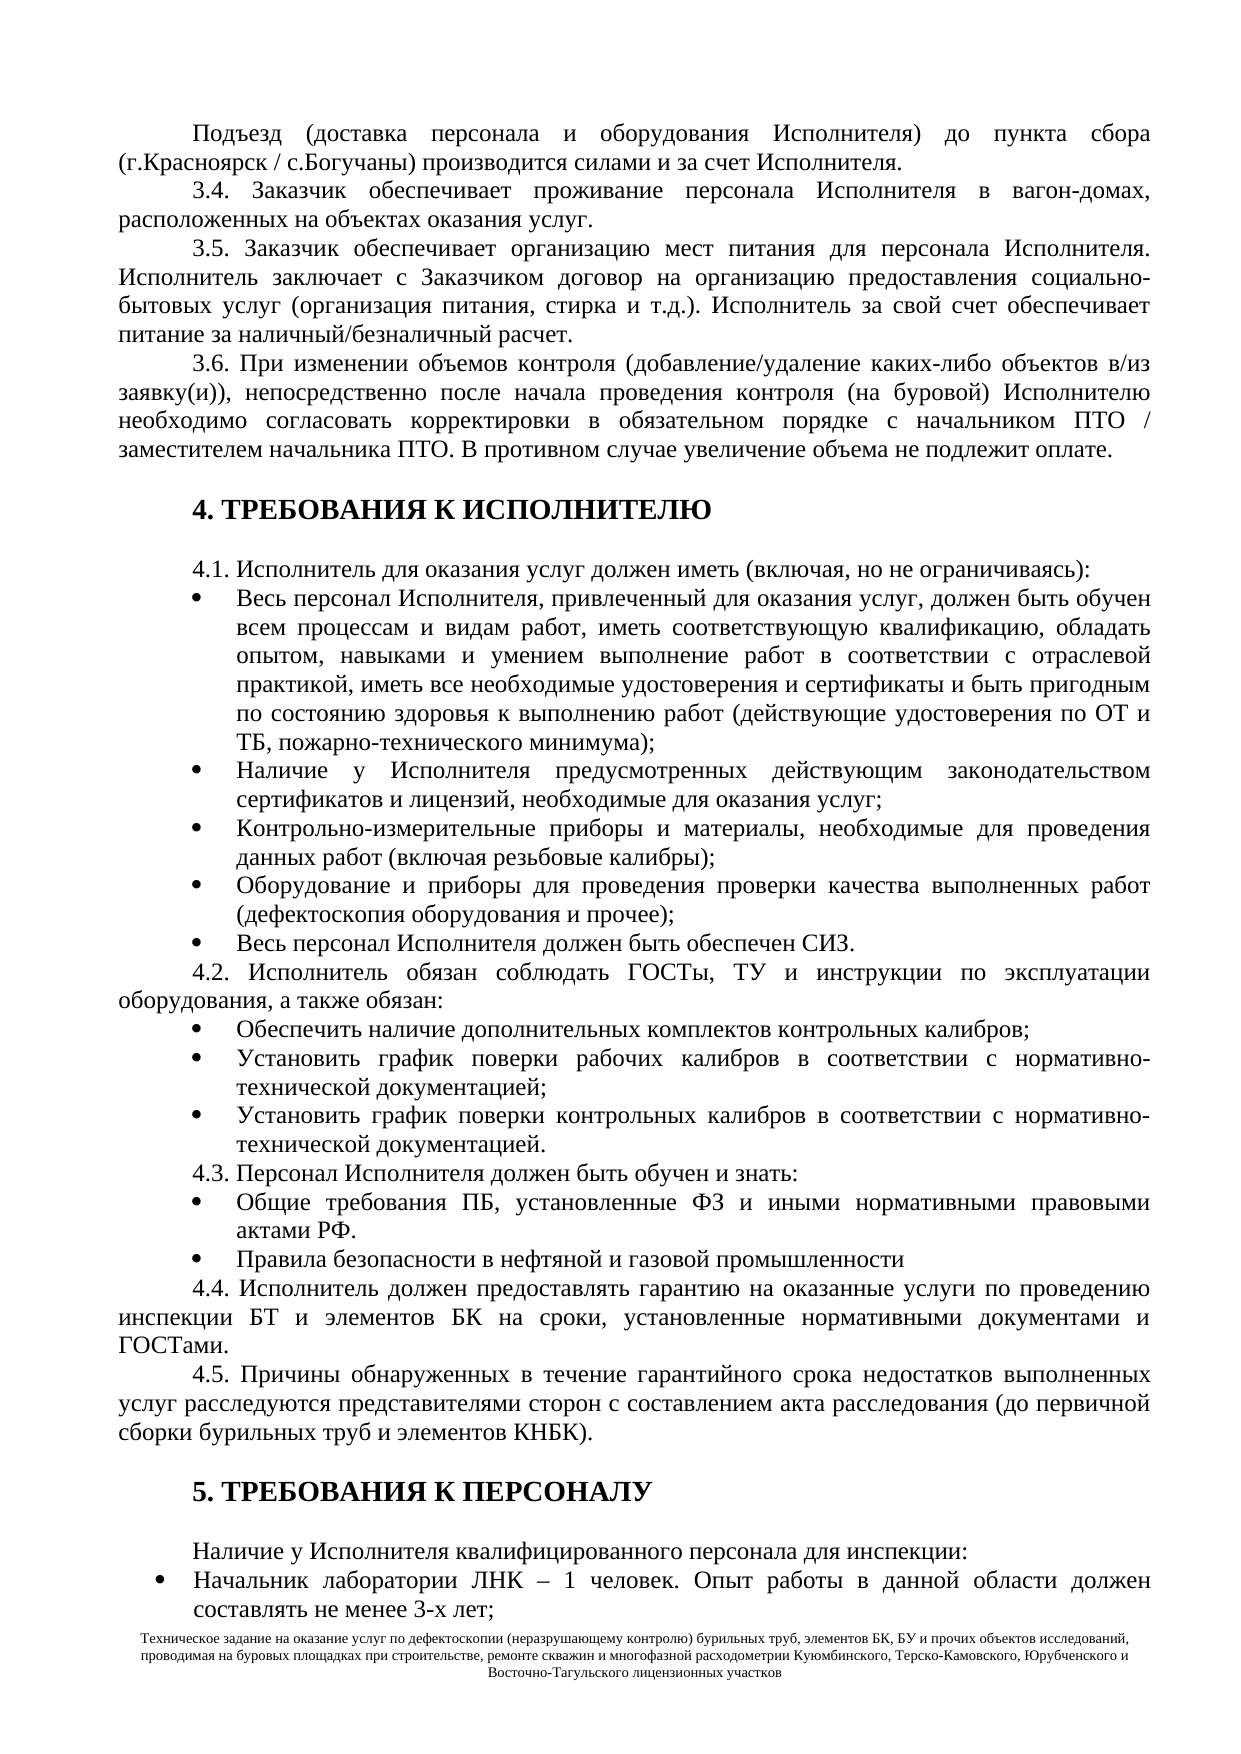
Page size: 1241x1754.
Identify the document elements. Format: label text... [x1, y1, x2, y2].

text Наличие у Исполнителя квалифицированного персонала для инспекции: [118, 1536, 1152, 1565]
subtitle 4. ТРЕБОВАНИЯ К ИСПОЛНИТЕЛЮ [192, 492, 1152, 525]
list Контрольно-измерительные приборы и материалы, необходимые для проведения данных работ (включая резьбовые калибры); [192, 813, 1152, 870]
list Обеспечить наличие дополнительных комплектов контрольных калибров; [192, 1014, 1152, 1043]
list Начальник лаборатории ЛНК – 1 человек. Опыт работы в данной области должен составлять не менее 3-х лет; [156, 1565, 1152, 1623]
subtitle 5. ТРЕБОВАНИЯ К ПЕРСОНАЛУ [192, 1474, 1152, 1508]
list Весь персонал Исполнителя, привлеченный для оказания услуг, должен быть обучен всем процессам и видам работ, иметь соответствующую квалификацию, обладать опытом, навыками и умением выполнение работ в соответствии с отраслевой практикой, иметь все необходимые удостоверения и сертификаты и быть пригодным по состоянию здоровья к выполнению работ (действующие удостоверения по ОТ и ТБ, пожарно-технического минимума); [192, 583, 1152, 755]
text 4.4. Исполнитель должен предоставлять гарантию на оказанные услуги по проведению инспекции БТ и элементов БК на сроки, установленные нормативными документами и ГОСТами. [118, 1273, 1152, 1359]
text 4.5. Причины обнаруженных в течение гарантийного срока недостатков выполненных услуг расследуются представителями сторон с составлением акта расследования (до первичной сборки бурильных труб и элементов КНБК). [118, 1359, 1152, 1445]
text 4.1. Исполнитель для оказания услуг должен иметь (включая, но не ограничиваясь): [118, 554, 1152, 583]
list Наличие у Исполнителя предусмотренных действующим законодательством сертификатов и лицензий, необходимые для оказания услуг; [192, 755, 1152, 813]
list Установить график поверки рабочих калибров в соответствии с нормативно-технической документацией; [192, 1043, 1152, 1100]
list Установить график поверки контрольных калибров в соответствии с нормативно-технической документацией. [192, 1100, 1152, 1158]
text 3.4. Заказчик обеспечивает проживание персонала Исполнителя в вагон-домах, расположенных на объектах оказания услуг. [118, 176, 1152, 233]
text 3.5. Заказчик обеспечивает организацию мест питания для персонала Исполнителя. Исполнитель заключает с Заказчиком договор на организацию предоставления социально-бытовых услуг (организация питания, стирка и т.д.). Исполнитель за свой счет обеспечивает питание за наличный/безналичный расчет. [118, 233, 1152, 348]
list Весь персонал Исполнителя должен быть обеспечен СИЗ. [192, 928, 1152, 957]
text Подъезд (доставка персонала и оборудования Исполнителя) до пункта сбора (г.Красноярск / с.Богучаны) производится силами и за счет Исполнителя. [118, 118, 1152, 176]
text 4.3. Персонал Исполнителя должен быть обучен и знать: [118, 1158, 1152, 1187]
list Общие требования ПБ, установленные ФЗ и иными нормативными правовыми актами РФ. [192, 1187, 1152, 1244]
list Оборудование и приборы для проведения проверки качества выполненных работ (дефектоскопия оборудования и прочее); [192, 870, 1152, 928]
text 4.2. Исполнитель обязан соблюдать ГОСТы, ТУ и инструкции по эксплуатации оборудования, а также обязан: [118, 957, 1152, 1014]
text 3.6. При изменении объемов контроля (добавление/удаление каких-либо объектов в/из заявку(и)), непосредственно после начала проведения контроля (на буровой) Исполнителю необходимо согласовать корректировки в обязательном порядке с начальником ПТО / заместителем начальника ПТО. В противном случае увеличение объема не подлежит оплате. [118, 348, 1152, 463]
list Правила безопасности в нефтяной и газовой промышленности [192, 1244, 1152, 1273]
